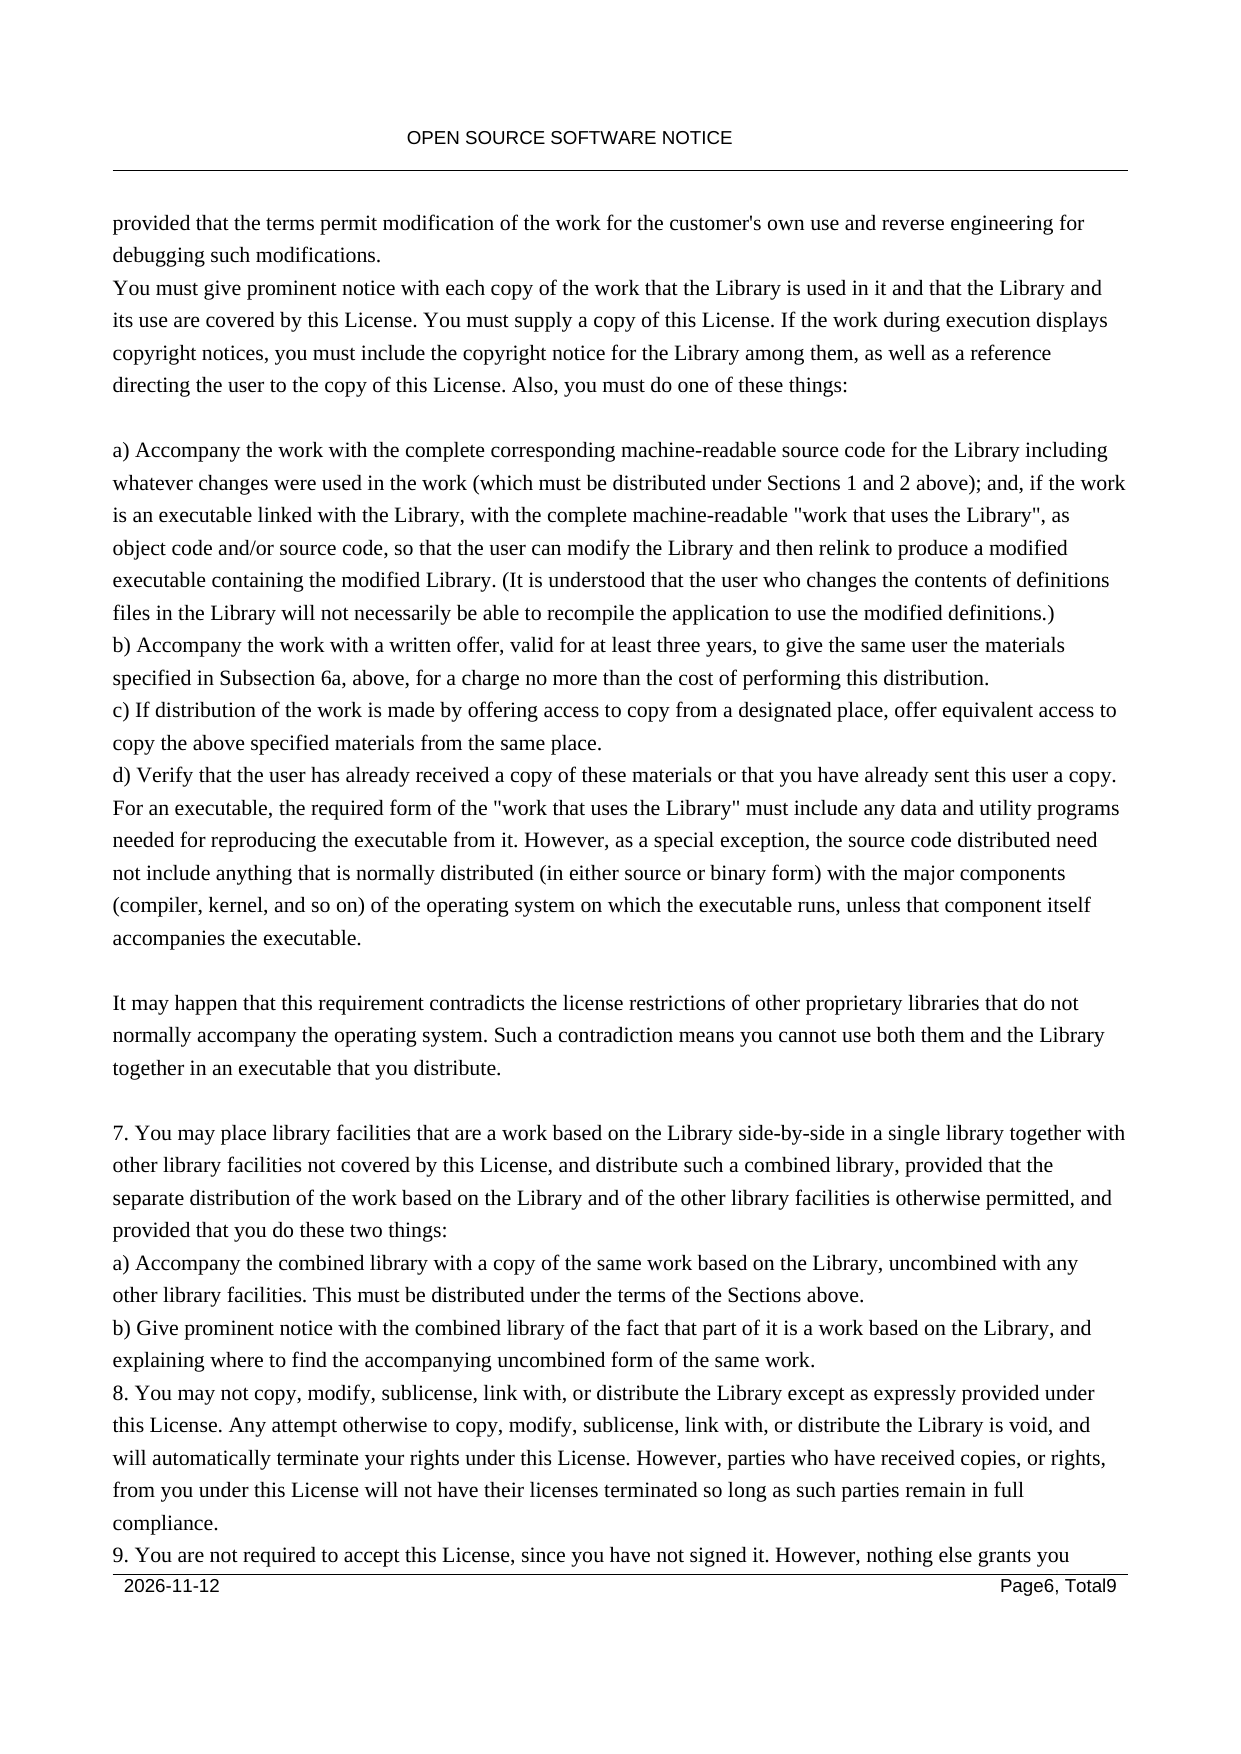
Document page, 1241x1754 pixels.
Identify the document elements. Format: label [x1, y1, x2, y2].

text [112, 206, 1128, 1571]
